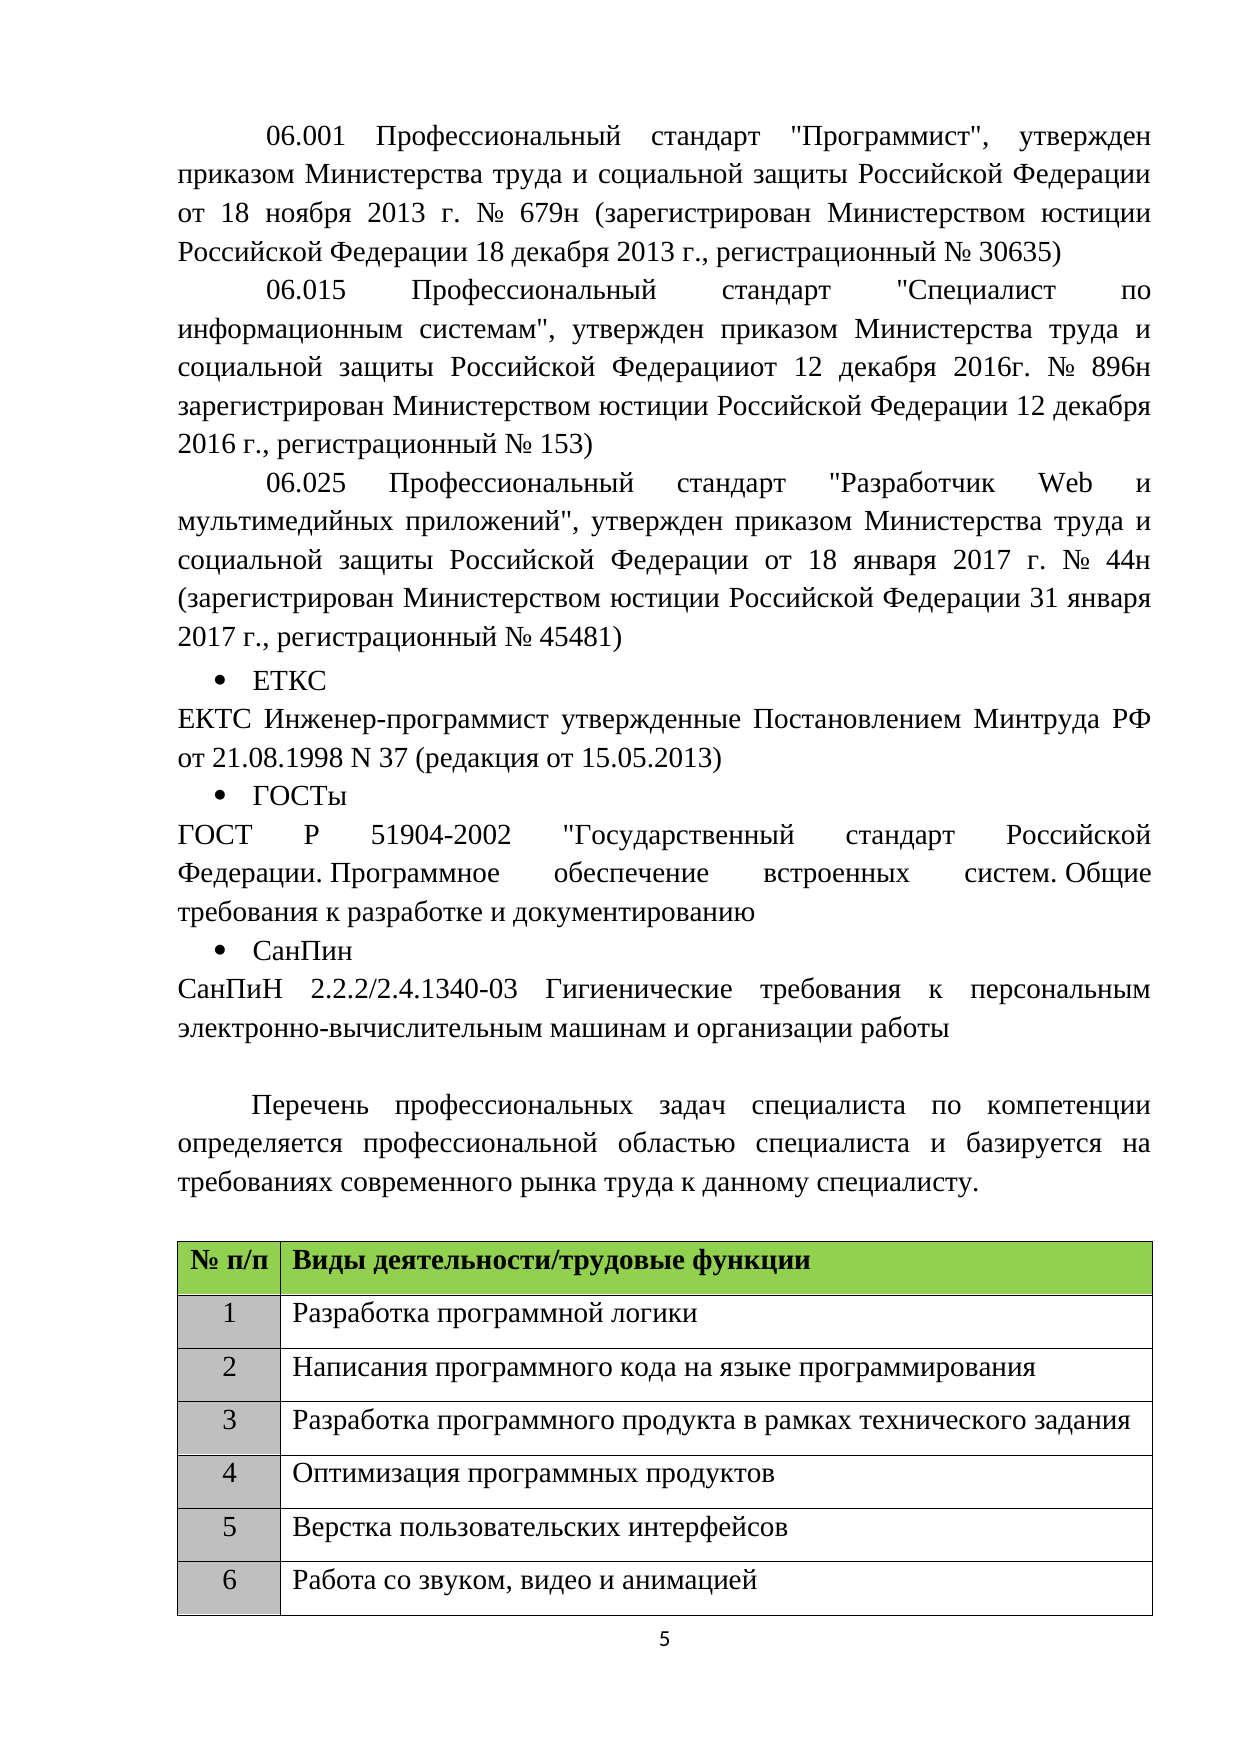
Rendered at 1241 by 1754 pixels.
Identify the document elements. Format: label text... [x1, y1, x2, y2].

table_cell Верстка пользовательских интерфейсов [281, 1509, 1152, 1561]
table_cell 3 [178, 1402, 280, 1454]
table_cell 1 [178, 1296, 280, 1348]
table_cell 4 [178, 1456, 280, 1508]
text 06.025 Профессиональный стандарт "Разработчик Web и мультимедийных приложений", утвержден приказом Министерства труда и социальной защиты Российской Федерации от 18 января 2017 г. № 44н (зарегистрирован Министерством юстиции Российской Федерации 31 января 2017 г., регистрационный № 45481) [177, 465, 1152, 653]
text СанПиН 2.2.2/2.4.1340-03 Гигиенические требования к персональным электронно-вычислительным машинам и организации работы [177, 1005, 1152, 1043]
table_cell Разработка программной логики [281, 1296, 1152, 1348]
table_cell Работа со звуком, видео и анимацией [281, 1562, 1152, 1614]
table_cell 5 [178, 1509, 280, 1561]
table_cell Разработка программного продукта в рамках технического задания [281, 1402, 1152, 1454]
text ЕКТС Инженер-программист утвержденные Постановлением Минтруда РФ от 21.08.1998 N 37 (редакция от 15.05.2013) [177, 701, 1152, 773]
text ГОСТ Р 51904-2002 "Государственный стандарт Российской Федерации. Программное обеспечение встроенных систем. Общие требования к разработке и документированию [177, 851, 1152, 928]
list ЕТКС [215, 663, 1152, 696]
table_header № п/п [178, 1242, 280, 1294]
table_header Виды деятельности/трудовые функции [281, 1242, 1152, 1294]
list ГОСТы [215, 778, 1152, 812]
text 06.015 Профессиональный стандарт "Специалист по информационным системам", утвержден приказом Министерства труда и социальной защиты Российской Федерацииот 12 декабря 2016г. № 896н зарегистрирован Министерством юстиции Российской Федерации 12 декабря 2016 г., регистрационный № 153) [177, 272, 1152, 460]
list СанПин [215, 933, 1152, 966]
table_cell 6 [178, 1562, 280, 1614]
table_cell 2 [178, 1349, 280, 1401]
table_cell Оптимизация программных продуктов [281, 1456, 1152, 1508]
text Перечень профессиональных задач специалиста по компетенции определяется профессиональной областью специалиста и базируется на требованиях современного рынка труда к данному специалисту. [177, 1087, 1152, 1198]
table_cell Написания программного кода на языке программирования [281, 1349, 1152, 1401]
text 06.001 Профессиональный стандарт "Программист", утвержден приказом Министерства труда и социальной защиты Российской Федерации от 18 ноября 2013 г. № 679н (зарегистрирован Министерством юстиции Российской Федерации 18 декабря 2013 г., регистрационный № 30635) [177, 118, 1152, 267]
